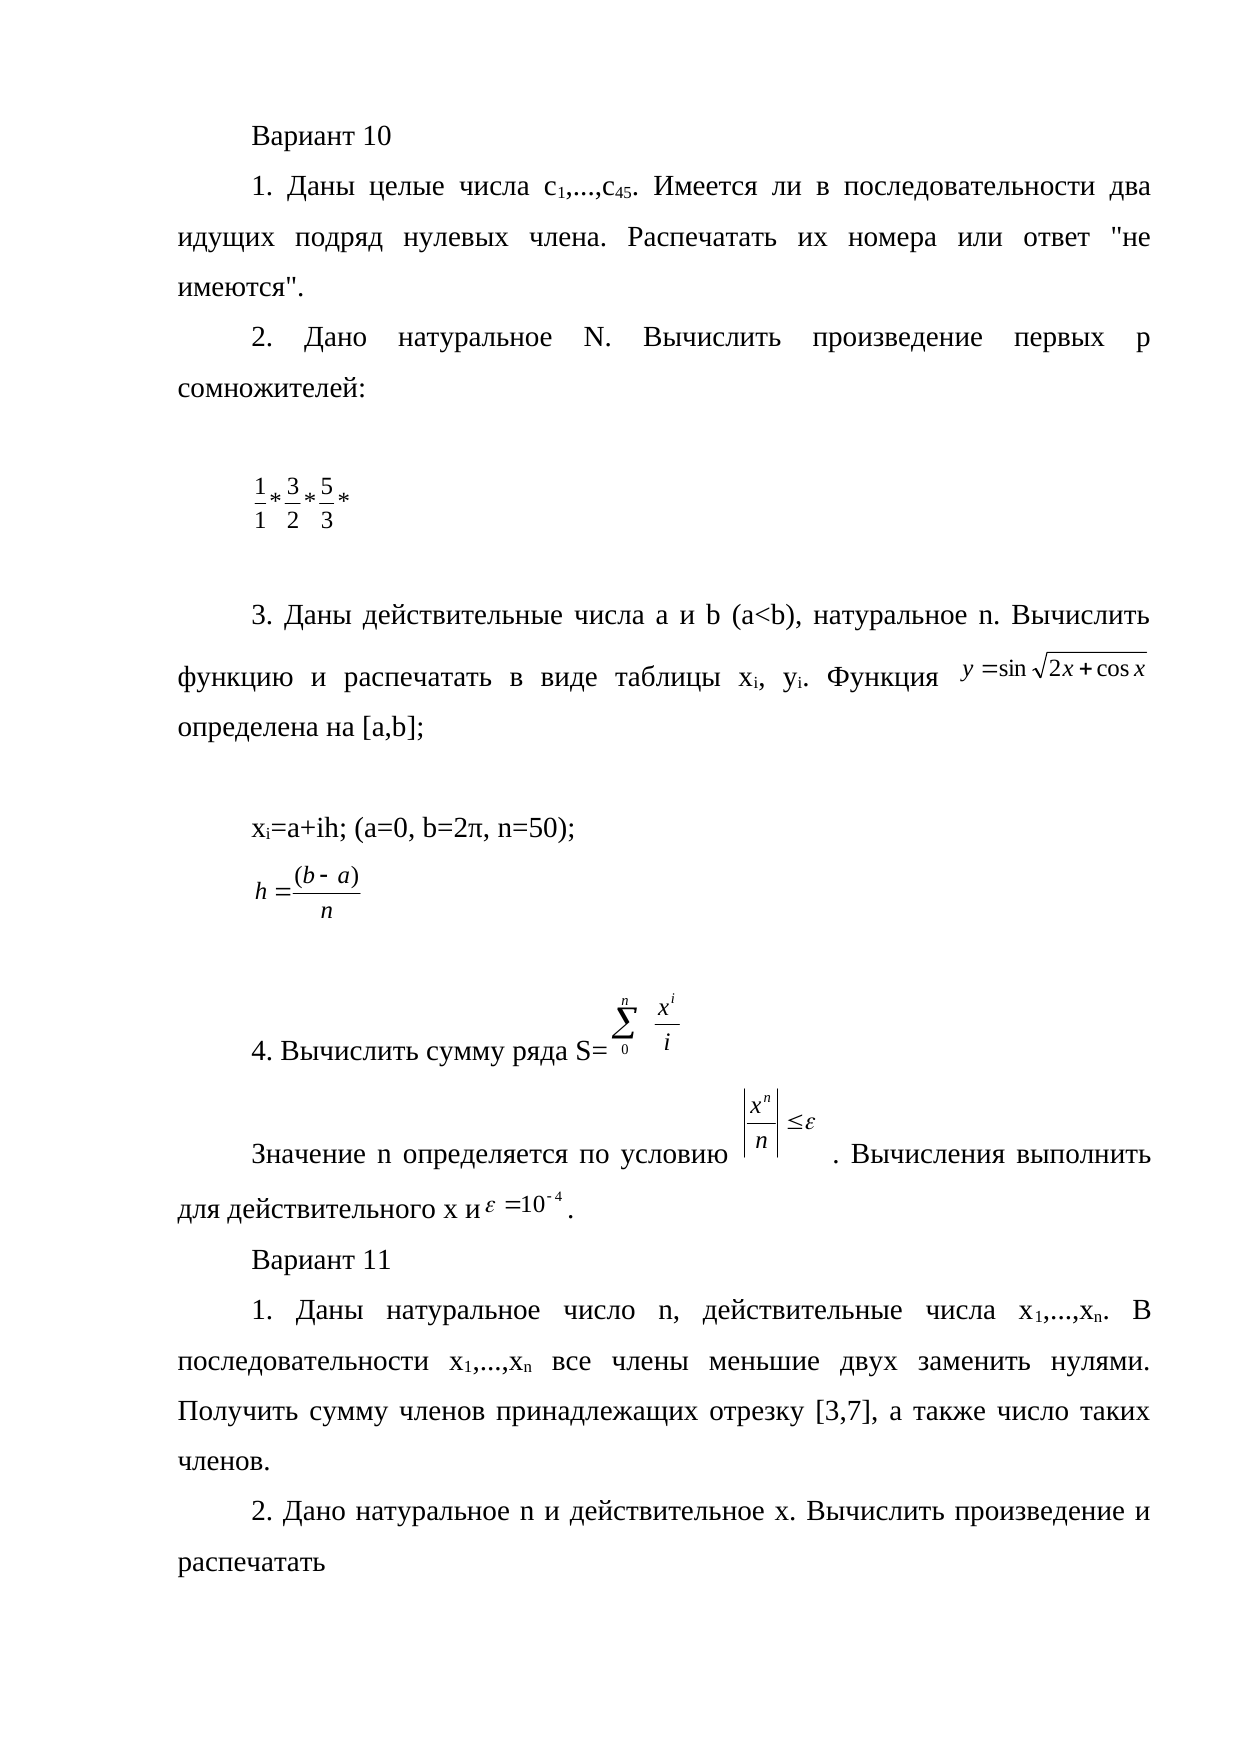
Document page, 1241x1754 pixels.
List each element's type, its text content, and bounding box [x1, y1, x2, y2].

text 2. Дано натуральное n и действительное x. Вычислить произведение и распечатать [177, 1493, 1152, 1577]
text 1. Даны целые числа с1,...,с45. Имеется ли в последовательности два идущих подряд нулевых члена. Распечатать их номера или ответ "не имеются". [177, 168, 1152, 303]
text xi=a+ih; (a=0, b=2π, n=50); [177, 810, 1152, 843]
text 3. Даны действительные числа а и b (a<b), натуральное n. Вычислить функцию и распечатать в виде таблицы xi, yi. Функция определена на [a,b]; [177, 597, 1152, 743]
text Вариант 11 [177, 1242, 1152, 1276]
text Вариант 10 [177, 118, 1152, 152]
text 2. Дано натуральное N. Вычислить произведение первых p сомножителей: [177, 319, 1152, 403]
text 1. Даны натуральное число n, действительные числа x1,...,xn. В последовательности x1,...,xn все члены меньшие двух заменить нулями. Получить сумму членов принадлежащих отрезку [3,7], а также число таких членов. [177, 1292, 1152, 1477]
text 4. Вычислить сумму ряда S= [177, 987, 1152, 1066]
text Значение n определяется по условию . Вычисления выполнить для действительного х и. [177, 1083, 1152, 1225]
